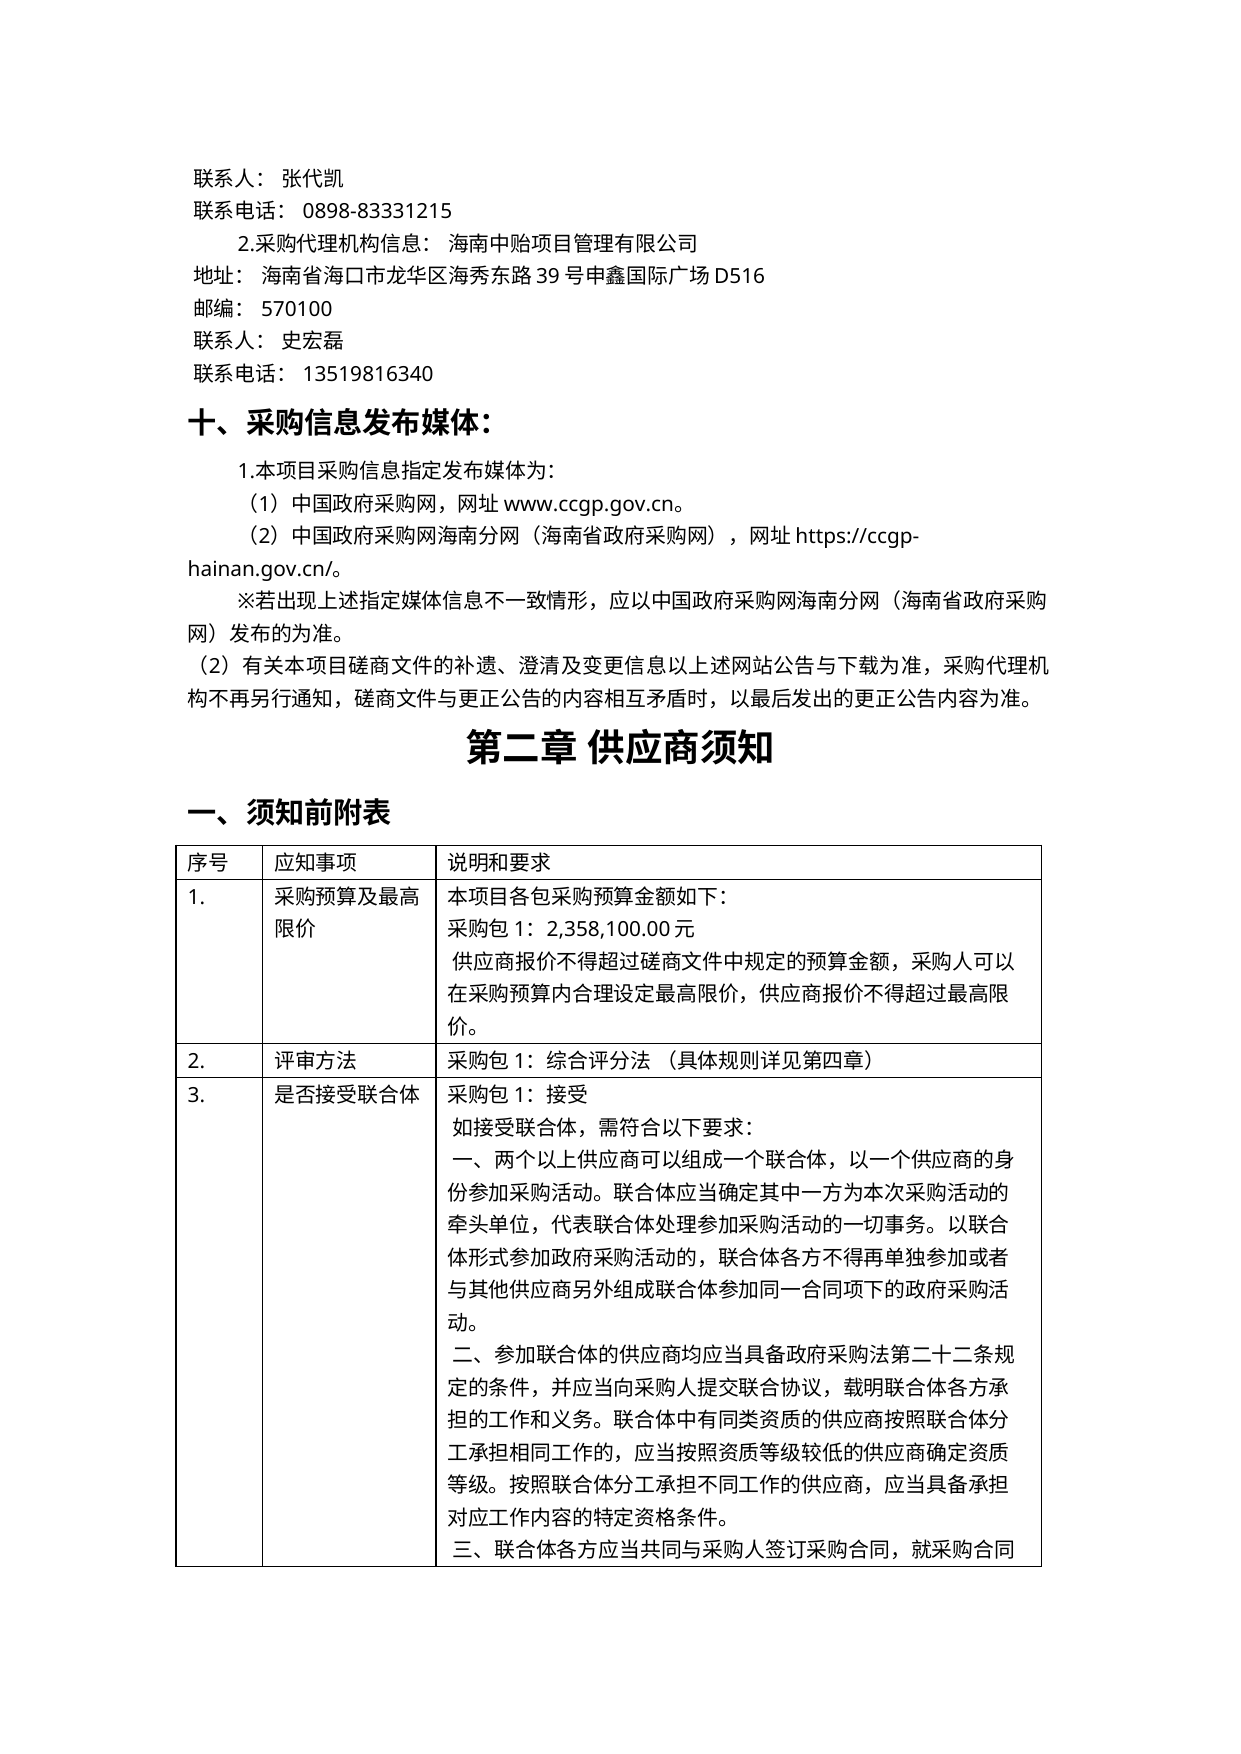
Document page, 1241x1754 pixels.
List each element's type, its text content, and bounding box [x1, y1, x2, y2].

text （1）中国政府采购网，网址www.ccgp.gov.cn。 [187, 487, 1053, 519]
text （2）中国政府采购网海南分网（海南省政府采购网），网址https://ccgp-hainan.gov.cn/。 [187, 519, 1053, 584]
text 联系人： 史宏磊 [187, 324, 1053, 357]
text 第二章 供应商须知 [187, 714, 1053, 779]
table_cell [437, 1078, 1041, 1566]
text 联系电话： 13519816340 [187, 357, 1053, 389]
table_header 序号 [177, 846, 262, 878]
table_cell 是否接受联合体 [263, 1078, 435, 1566]
table_header 说明和要求 [437, 846, 1041, 878]
text 1.本项目采购信息指定发布媒体为： [187, 454, 1053, 487]
table_cell 采购预算及最高限价 [263, 880, 435, 1043]
table_cell 1. [177, 880, 262, 1043]
table_header 应知事项 [263, 846, 435, 878]
text 一、须知前附表 [187, 779, 1053, 844]
text 邮编： 570100 [187, 292, 1053, 324]
text （2）有关本项目磋商文件的补遗、澄清及变更信息以上述网站公告与下载为准，采购代理机构不再另行通知，磋商文件与更正公告的内容相互矛盾时，以最后发出的更正公告内容为准。 [187, 649, 1053, 714]
text 联系人： 张代凯 [187, 162, 1053, 194]
table_cell 采购包1：综合评分法 （具体规则详见第四章） [437, 1044, 1041, 1077]
text 地址： 海南省海口市龙华区海秀东路39号申鑫国际广场D516 [187, 259, 1053, 292]
table_cell 3. [177, 1078, 262, 1566]
text 联系电话： 0898-83331215 [187, 194, 1053, 227]
text 2.采购代理机构信息： 海南中贻项目管理有限公司 [187, 227, 1053, 259]
table_cell 2. [177, 1044, 262, 1077]
text 十、采购信息发布媒体： [187, 389, 1053, 454]
text ※若出现上述指定媒体信息不一致情形，应以中国政府采购网海南分网（海南省政府采购网）发布的为准。 [187, 584, 1053, 649]
table_cell 评审方法 [263, 1044, 435, 1077]
table_cell 本项目各包采购预算金额如下： 采购包1：2,358,100.00元 供应商报价不得超过磋商文件中规定的预算金额，采购人可以在采购预算内合理设定最高限价，供应商报价不得超过最高限价。 [437, 880, 1041, 1043]
